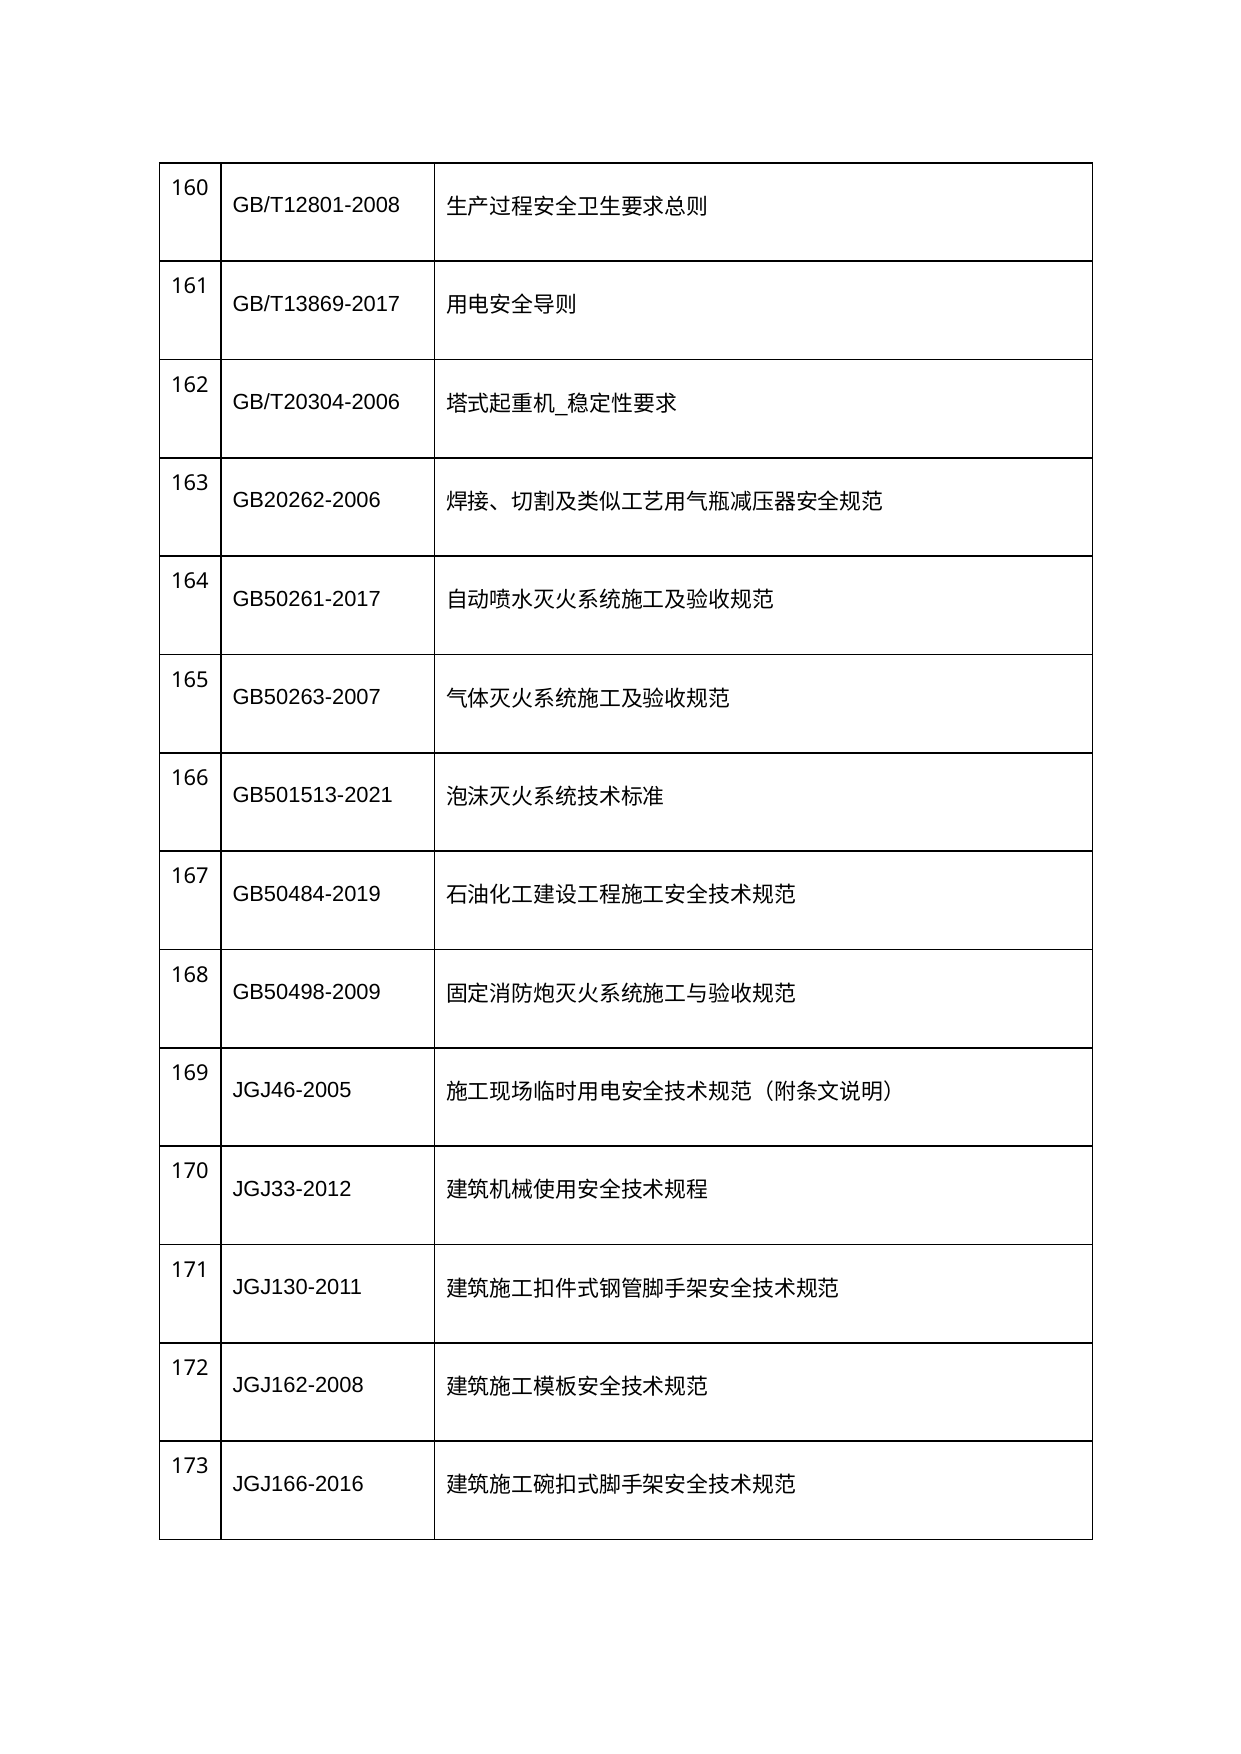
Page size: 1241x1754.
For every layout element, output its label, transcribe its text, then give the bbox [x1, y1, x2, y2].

table_cell 自动喷水灭火系统施工及验收规范 [435, 557, 1092, 654]
table_cell JGJ162-2008 [222, 1344, 434, 1440]
table_cell JGJ130-2011 [222, 1245, 434, 1342]
table_cell JGJ166-2016 [222, 1442, 434, 1539]
table_cell 焊接、切割及类似工艺用气瓶减压器安全规范 [435, 459, 1092, 555]
table_cell 生产过程安全卫生要求总则 [435, 164, 1092, 260]
table_cell 用电安全导则 [435, 262, 1092, 359]
table_cell 石油化工建设工程施工安全技术规范 [435, 852, 1092, 949]
table_cell [160, 360, 220, 457]
table_cell [160, 1049, 220, 1145]
table_cell GB/T20304-2006 [222, 360, 434, 457]
table_cell [160, 1245, 220, 1342]
table_cell [160, 459, 220, 555]
table_cell 建筑施工扣件式钢管脚手架安全技术规范 [435, 1245, 1092, 1342]
table_cell [160, 852, 220, 949]
table_cell [160, 164, 220, 260]
table_cell [160, 950, 220, 1047]
table_cell 建筑施工模板安全技术规范 [435, 1344, 1092, 1440]
table_cell [160, 1147, 220, 1244]
table_cell [160, 1344, 220, 1440]
table_cell 气体灭火系统施工及验收规范 [435, 655, 1092, 752]
table_cell 塔式起重机_稳定性要求 [435, 360, 1092, 457]
table_cell GB501513-2021 [222, 754, 434, 850]
table_cell 施工现场临时用电安全技术规范（附条文说明） [435, 1049, 1092, 1145]
table_cell 泡沫灭火系统技术标准 [435, 754, 1092, 850]
table_cell GB50484-2019 [222, 852, 434, 949]
table_cell JGJ33-2012 [222, 1147, 434, 1244]
table_cell [160, 262, 220, 359]
table_cell 建筑机械使用安全技术规程 [435, 1147, 1092, 1244]
table_cell [160, 557, 220, 654]
table_cell GB50498-2009 [222, 950, 434, 1047]
table_cell JGJ46-2005 [222, 1049, 434, 1145]
table_cell 建筑施工碗扣式脚手架安全技术规范 [435, 1442, 1092, 1539]
table_cell [160, 754, 220, 850]
table_cell GB/T13869-2017 [222, 262, 434, 359]
table_cell 固定消防炮灭火系统施工与验收规范 [435, 950, 1092, 1047]
table_cell GB50261-2017 [222, 557, 434, 654]
table_cell GB/T12801-2008 [222, 164, 434, 260]
table_cell [160, 1442, 220, 1539]
table_cell [160, 655, 220, 752]
table_cell GB50263-2007 [222, 655, 434, 752]
table_cell GB20262-2006 [222, 459, 434, 555]
